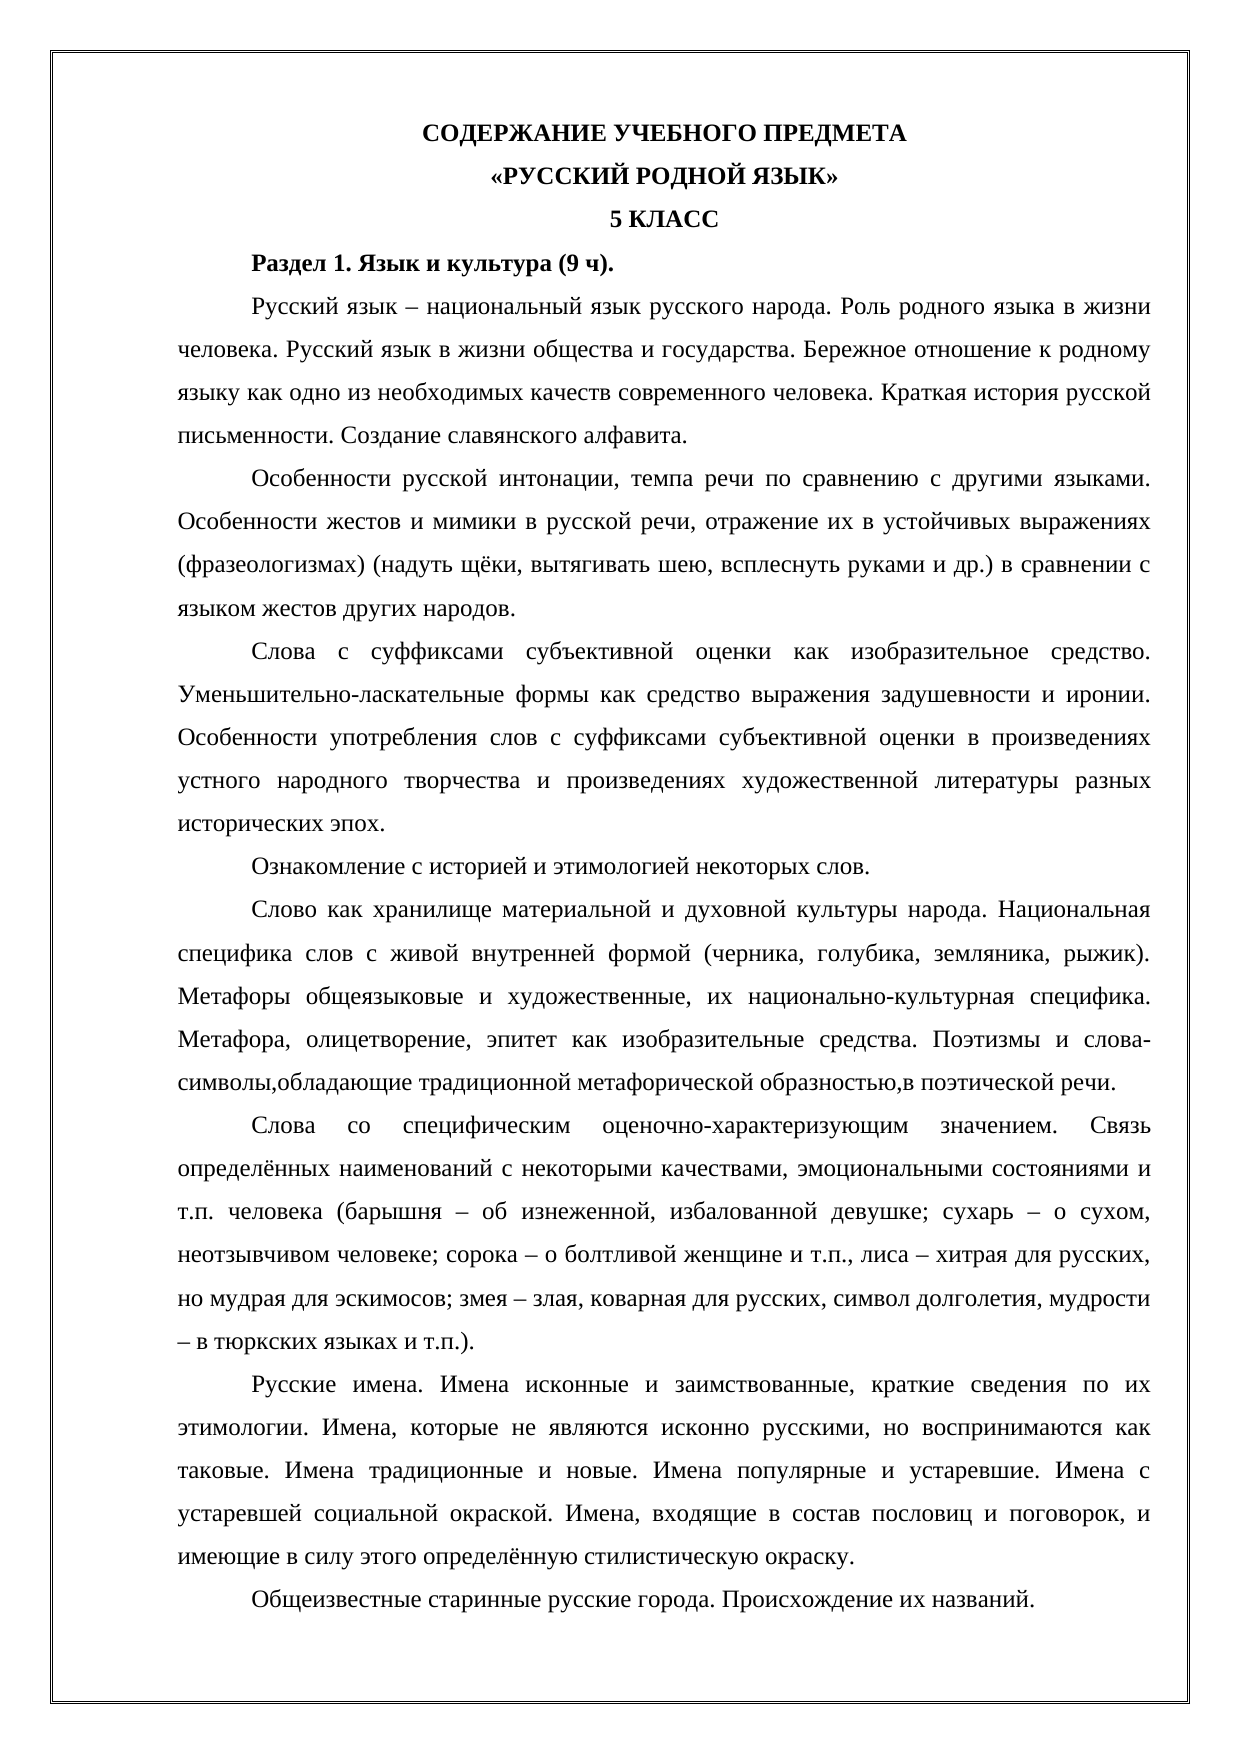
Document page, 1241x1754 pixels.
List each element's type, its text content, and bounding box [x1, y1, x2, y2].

text 5 КЛАСС [177, 204, 1152, 233]
text Слова со специфическим оценочно-характеризующим значением. Связь определённых наименований с некоторыми качествами, эмоциональными состояниями и т.п. человека (барышня – об изнеженной, избалованной девушке; сухарь – о сухом, неотзывчивом человеке; сорока – о болтливой женщине и т.п., лиса – хитрая для русских, но мудрая для эскимосов; змея – злая, коварная для русских, символ долголетия, мудрости – в тюркских языках и т.п.). [177, 1110, 1152, 1354]
text Общеизвестные старинные русские города. Происхождение их названий. [177, 1584, 1152, 1613]
text Ознакомление с историей и этимологией некоторых слов. [177, 851, 1152, 880]
text Содержание учебного предмета [177, 118, 1152, 147]
text Особенности русской интонации, темпа речи по сравнению с другими языками. Особенности жестов и мимики в русской речи, отражение их в устойчивых выражениях (фразеологизмах) (надуть щёки, вытягивать шею, всплеснуть руками и др.) в сравнении с языком жестов других народов. [177, 463, 1152, 621]
text «Русский РОДНОЙ язык» [177, 161, 1152, 190]
text Русский язык – национальный язык русского народа. Роль родного языка в жизни человека. Русский язык в жизни общества и государства. Бережное отношение к родному языку как одно из необходимых качеств современного человека. Краткая история русской письменности. Создание славянского алфавита. [177, 291, 1152, 449]
text Слова с суффиксами субъективной оценки как изобразительное средство. Уменьшительно-ласкательные формы как средство выражения задушевности и иронии. Особенности употребления слов с суффиксами субъективной оценки в произведениях устного народного творчества и произведениях художественной литературы разных исторических эпох. [177, 636, 1152, 837]
text Русские имена. Имена исконные и заимствованные, краткие сведения по их этимологии. Имена, которые не являются исконно русскими, но воспринимаются как таковые. Имена традиционные и новые. Имена популярные и устаревшие. Имена с устаревшей социальной окраской. Имена, входящие в состав пословиц и поговорок, и имеющие в силу этого определённую стилистическую окраску. [177, 1369, 1152, 1570]
text Слово как хранилище материальной и духовной культуры народа. Национальная специфика слов с живой внутренней формой (черника, голубика, земляника, рыжик). Метафоры общеязыковые и художественные, их национально-культурная специфика. Метафора, олицетворение, эпитет как изобразительные средства. Поэтизмы и слова-символы,обладающие традиционной метафорической образностью,в поэтической речи. [177, 894, 1152, 1096]
text Раздел 1. Язык и культура (9 ч). [177, 248, 1152, 276]
